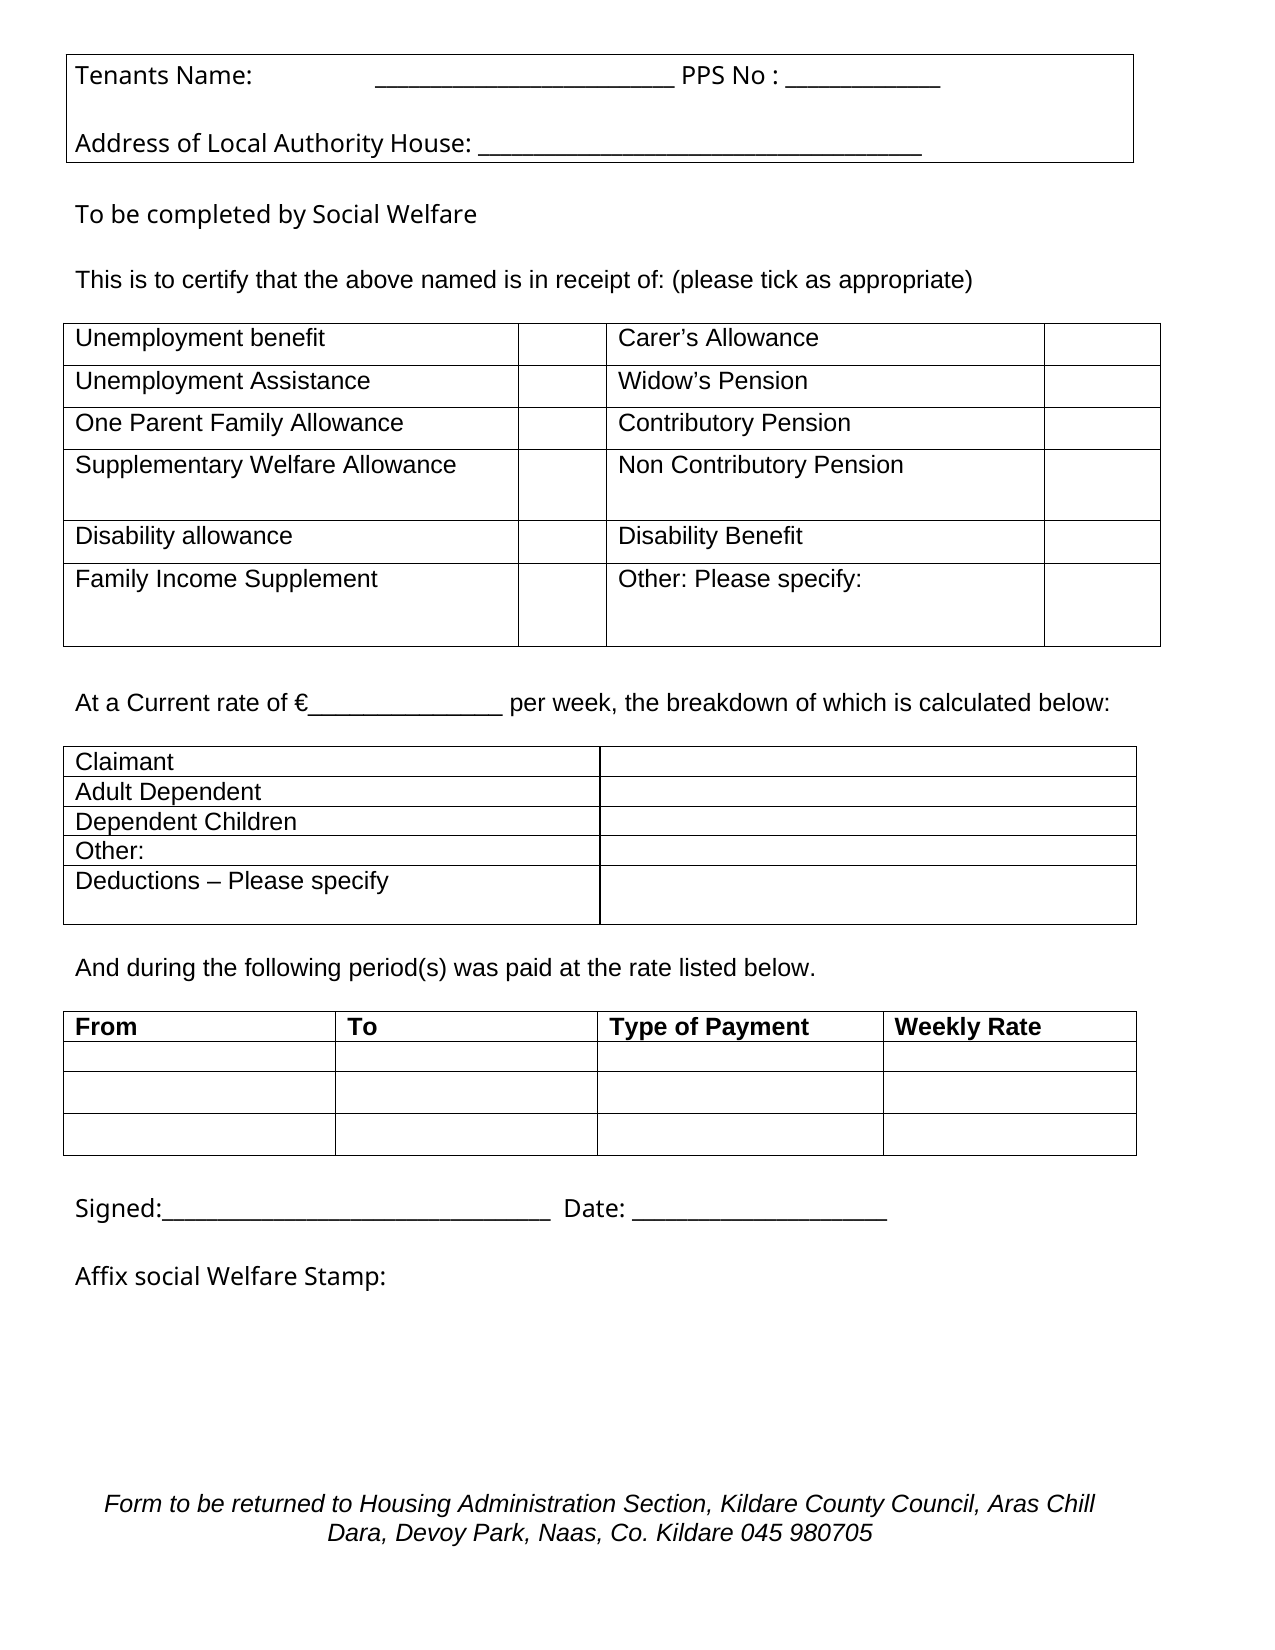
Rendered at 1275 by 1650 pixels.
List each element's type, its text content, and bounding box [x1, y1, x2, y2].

table_header Type of Payment [598, 1012, 883, 1041]
table_cell [519, 408, 606, 449]
table_cell Other: [64, 836, 599, 865]
table_header [519, 324, 606, 365]
table_cell [519, 521, 606, 563]
table_cell [1045, 450, 1160, 520]
text And during the following period(s) was paid at the rate listed below. [75, 953, 1125, 982]
table_cell [336, 1114, 597, 1155]
table_cell Family Income Supplement [64, 564, 518, 646]
text Signed:___________________________________ Date: _______________________ [75, 1190, 1125, 1224]
table_cell Disability Benefit [607, 521, 1044, 563]
table_cell [519, 450, 606, 520]
table_cell Contributory Pension [607, 408, 1044, 449]
table_cell [64, 1042, 335, 1071]
table_cell [1045, 564, 1160, 646]
table_header To [336, 1012, 597, 1041]
table_cell [1045, 408, 1160, 449]
table_header [601, 747, 1136, 776]
table_cell [601, 836, 1136, 865]
table_cell [336, 1072, 597, 1113]
table_cell Supplementary Welfare Allowance [64, 450, 518, 520]
table_cell Non Contributory Pension [607, 450, 1044, 520]
table_cell Disability allowance [64, 521, 518, 563]
table_cell [601, 807, 1136, 835]
table_header Claimant [64, 747, 599, 776]
table_header Unemployment benefit [64, 324, 518, 365]
table_cell [64, 1114, 335, 1155]
table_cell [519, 564, 606, 646]
text Address of Local Authority House: ________________________________________ [67, 122, 1133, 162]
table_cell [601, 866, 1136, 924]
table_cell [336, 1042, 597, 1071]
table_header Carer’s Allowance [607, 324, 1044, 365]
table_header Weekly Rate [884, 1012, 1136, 1041]
table_cell [884, 1114, 1136, 1155]
table_cell [598, 1114, 883, 1155]
text Affix social Welfare Stamp: [75, 1258, 1125, 1292]
table_cell Dependent Children [64, 807, 599, 835]
table_cell [598, 1042, 883, 1071]
text To be completed by Social Welfare [75, 197, 1125, 231]
table_cell Widow’s Pension [607, 366, 1044, 407]
text At a Current rate of €______________ per week, the breakdown of which is calculated below: [75, 688, 1125, 717]
table_cell [598, 1072, 883, 1113]
table_cell [884, 1072, 1136, 1113]
table_header From [64, 1012, 335, 1041]
text This is to certify that the above named is in receipt of: (please tick as appropriate) [75, 265, 1125, 294]
table_header [1045, 324, 1160, 365]
table_cell [1045, 366, 1160, 407]
table_cell Unemployment Assistance [64, 366, 518, 407]
text Tenants Name: ___________________________ PPS No : ______________ [67, 55, 1133, 91]
table_cell [1045, 521, 1160, 563]
table_cell Adult Dependent [64, 777, 599, 806]
table_cell Other: Please specify: [607, 564, 1044, 646]
table_cell [64, 1072, 335, 1113]
table_cell Deductions – Please specify [64, 866, 599, 924]
table_cell One Parent Family Allowance [64, 408, 518, 449]
table_cell [601, 777, 1136, 806]
table_cell [884, 1042, 1136, 1071]
table_cell [519, 366, 606, 407]
